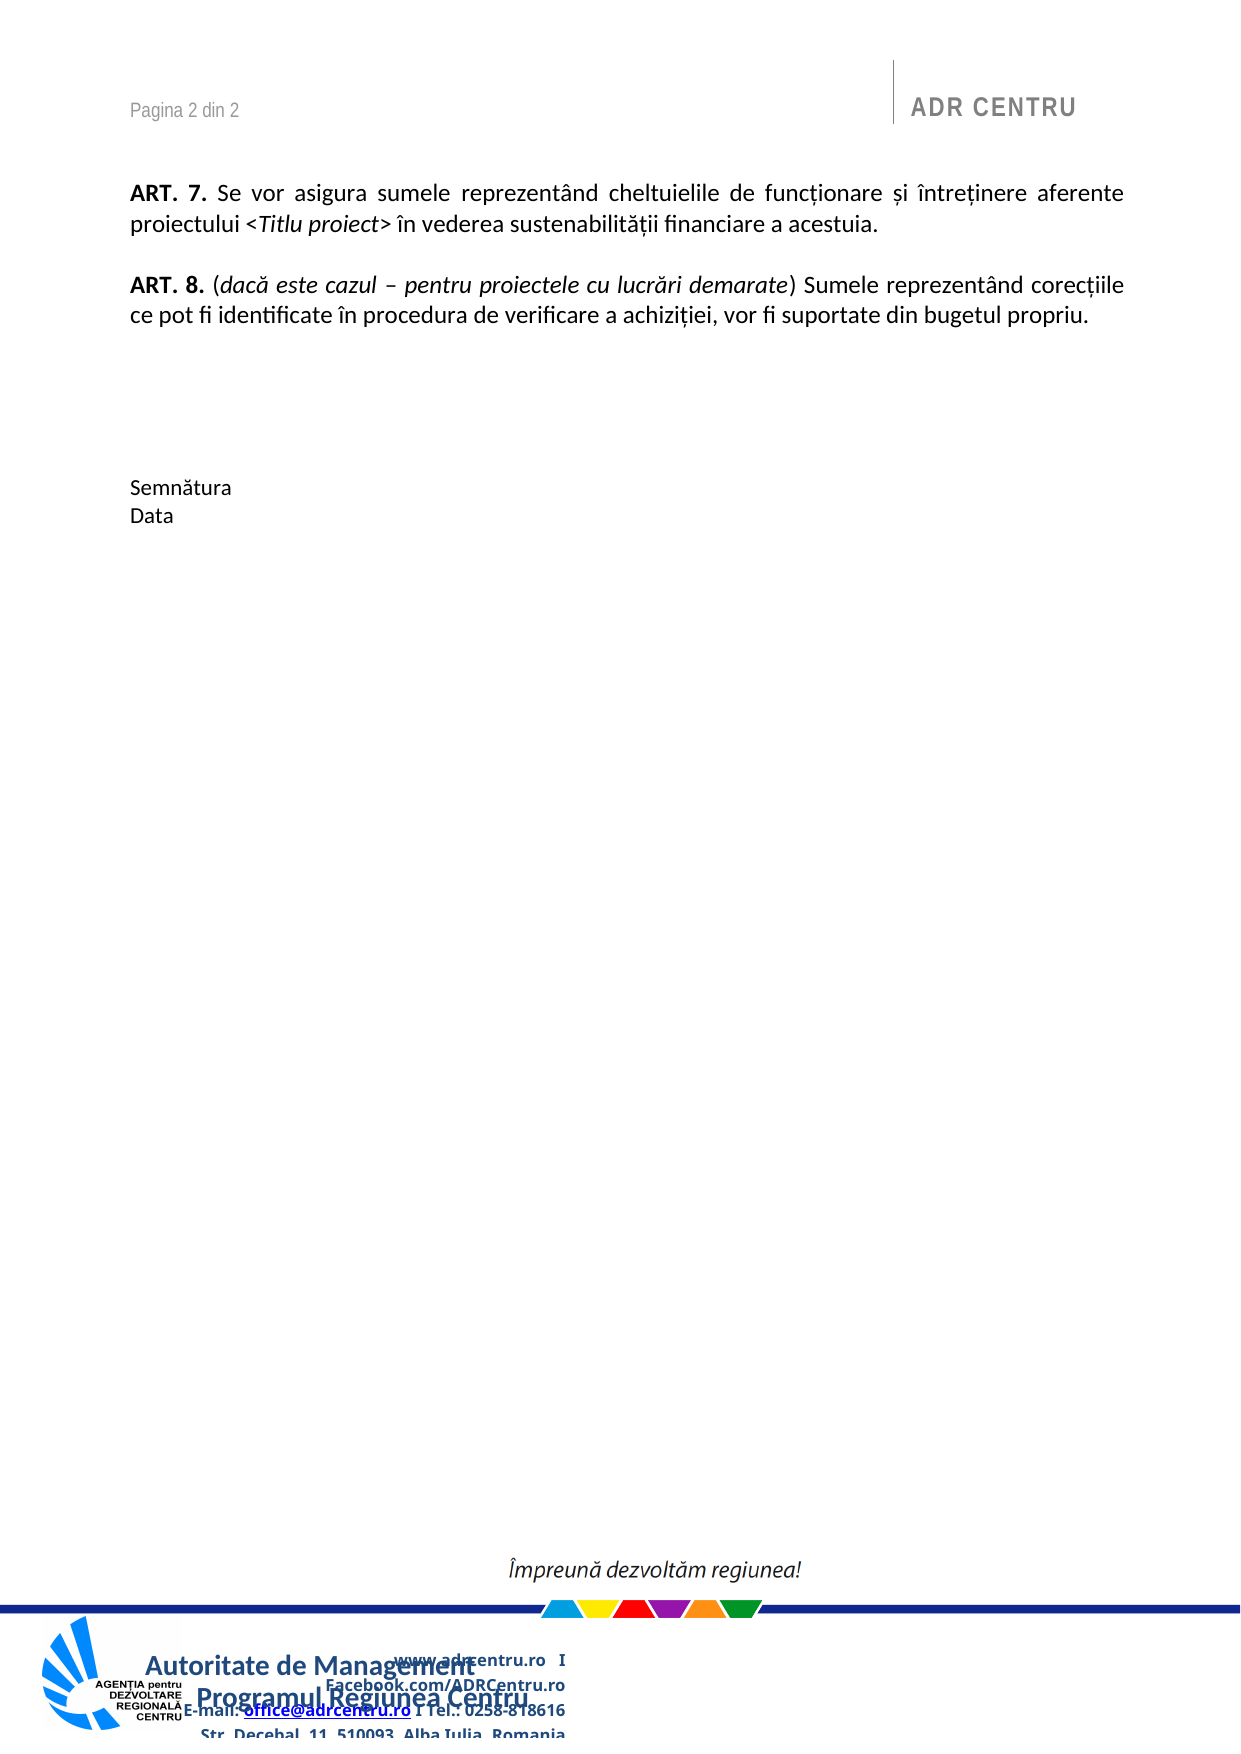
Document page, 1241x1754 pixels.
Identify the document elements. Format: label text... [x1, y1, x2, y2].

picture [495, 1556, 814, 1583]
text ART. 7. Se vor asigura sumele reprezentând cheltuielile de funcționare și întreținere aferente proiectului <Titlu proiect> în vederea sustenabilității financiare a acestuia. [130, 177, 1125, 238]
text Semnătura [130, 473, 1125, 501]
text Data [130, 501, 1125, 529]
text ART. 8. (dacă este cazul – pentru proiectele cu lucrări demarate) Sumele reprezentând corecțiile ce pot fi identificate în procedura de verificare a achiziției, vor fi suportate din bugetul propriu. [130, 269, 1125, 330]
picture [0, 1600, 550, 1730]
picture [574, 1600, 1241, 1618]
